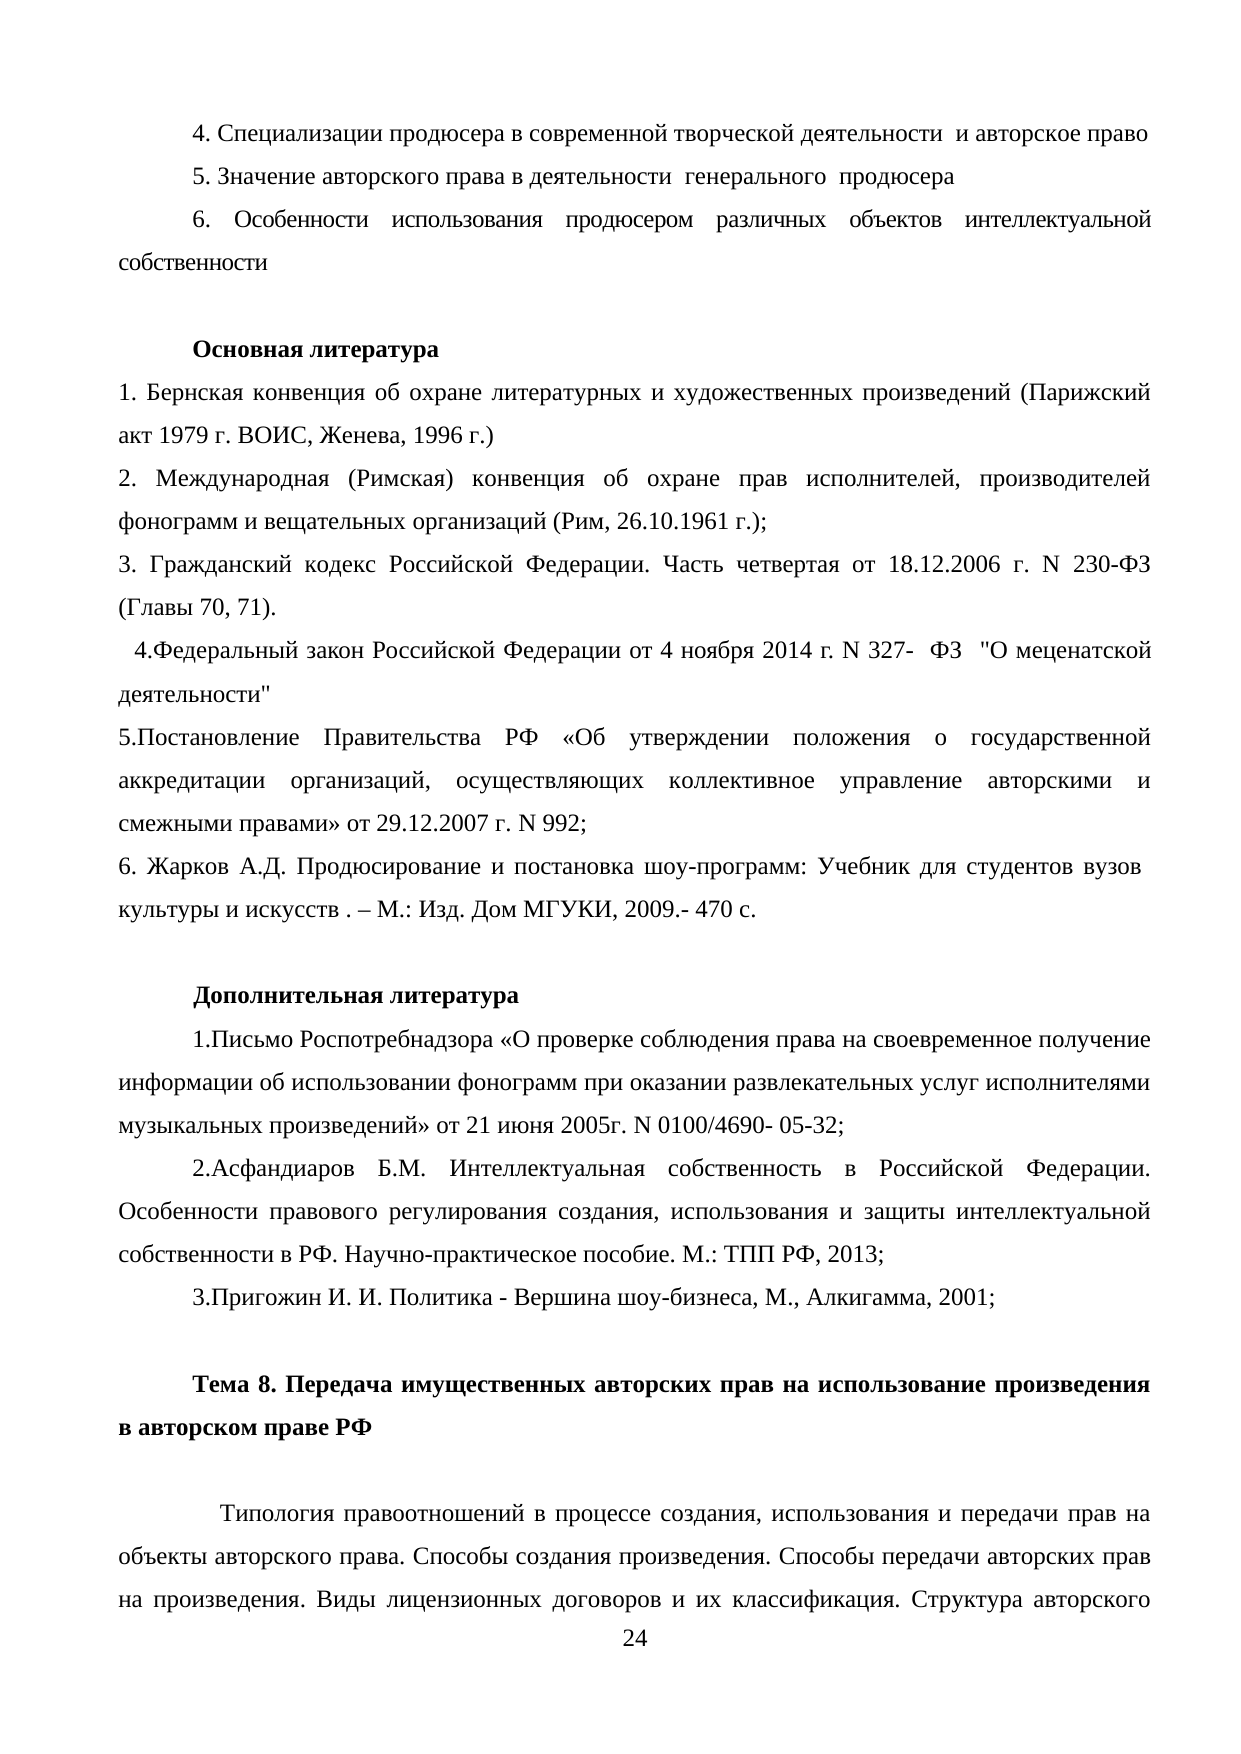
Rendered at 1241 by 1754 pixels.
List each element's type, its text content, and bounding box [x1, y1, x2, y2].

text 5.Постановление Правительства РФ «Об утверждении положения о государственной аккредитации организаций, осуществляющих коллективное управление авторскими и смежными правами» от 29.12.2007 г. N 992; [118, 722, 1152, 837]
text 4. Специализации продюсера в современной творческой деятельности и авторское право [118, 118, 1152, 147]
text Тема 8. Передача имущественных авторских прав на использование произведения в авторском праве РФ [118, 1369, 1152, 1441]
text 3.Пригожин И. И. Политика - Вершина шоу-бизнеса, М., Алкигамма, 2001; [118, 1282, 1152, 1311]
text 1.Письмо Роспотребнадзора «О проверке соблюдения права на своевременное получение информации об использовании фонограмм при оказании развлекательных услуг исполнителями музыкальных произведений» от 21 июня 2005г. N 0100/4690- 05-32; [118, 1024, 1152, 1139]
text 4.Федеральный закон Российской Федерации от 4 ноября 2014 г. N 327- ФЗ "О меценатской деятельности" 0 [118, 636, 1152, 707]
text 2.Асфандиаров Б.М. Интеллектуальная собственность в Российской Федерации. Особенности правового регулирования создания, использования и защиты интеллектуальной собственности в РФ. Научно-практическое пособие. М.: ТПП РФ, 2013; [118, 1153, 1152, 1268]
text Основная литература [118, 334, 1152, 362]
text 2. Международная (Римская) конвенция об охране прав исполнителей, производителей фонограмм и вещательных организаций (Рим, 26.10.1961 г.); [118, 463, 1152, 535]
text 3. Гражданский кодекс Российской Федерации. Часть четвертая от 18.12.2006 г. N 230-ФЗ (Главы 70, 71). [118, 549, 1152, 621]
text 6. Особенности использования продюсером различных объектов интеллектуальной собственности [118, 204, 1152, 276]
text Дополнительная литература [118, 981, 1152, 1009]
text 5. Значение авторского права в деятельности генерального продюсера [118, 161, 1152, 190]
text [118, 1498, 1152, 1613]
text 6. Жарков А.Д. Продюсирование и постановка шоу-программ: Учебник для студентов вузов культуры и искусств . – М.: Изд. Дом МГУКИ, 2009.- 470 с. [118, 851, 1143, 923]
text 1. Бернская конвенция об охране литературных и художественных произведений (Парижский акт 1979 г. ВОИС, Женева, 1996 г.) [118, 377, 1152, 449]
